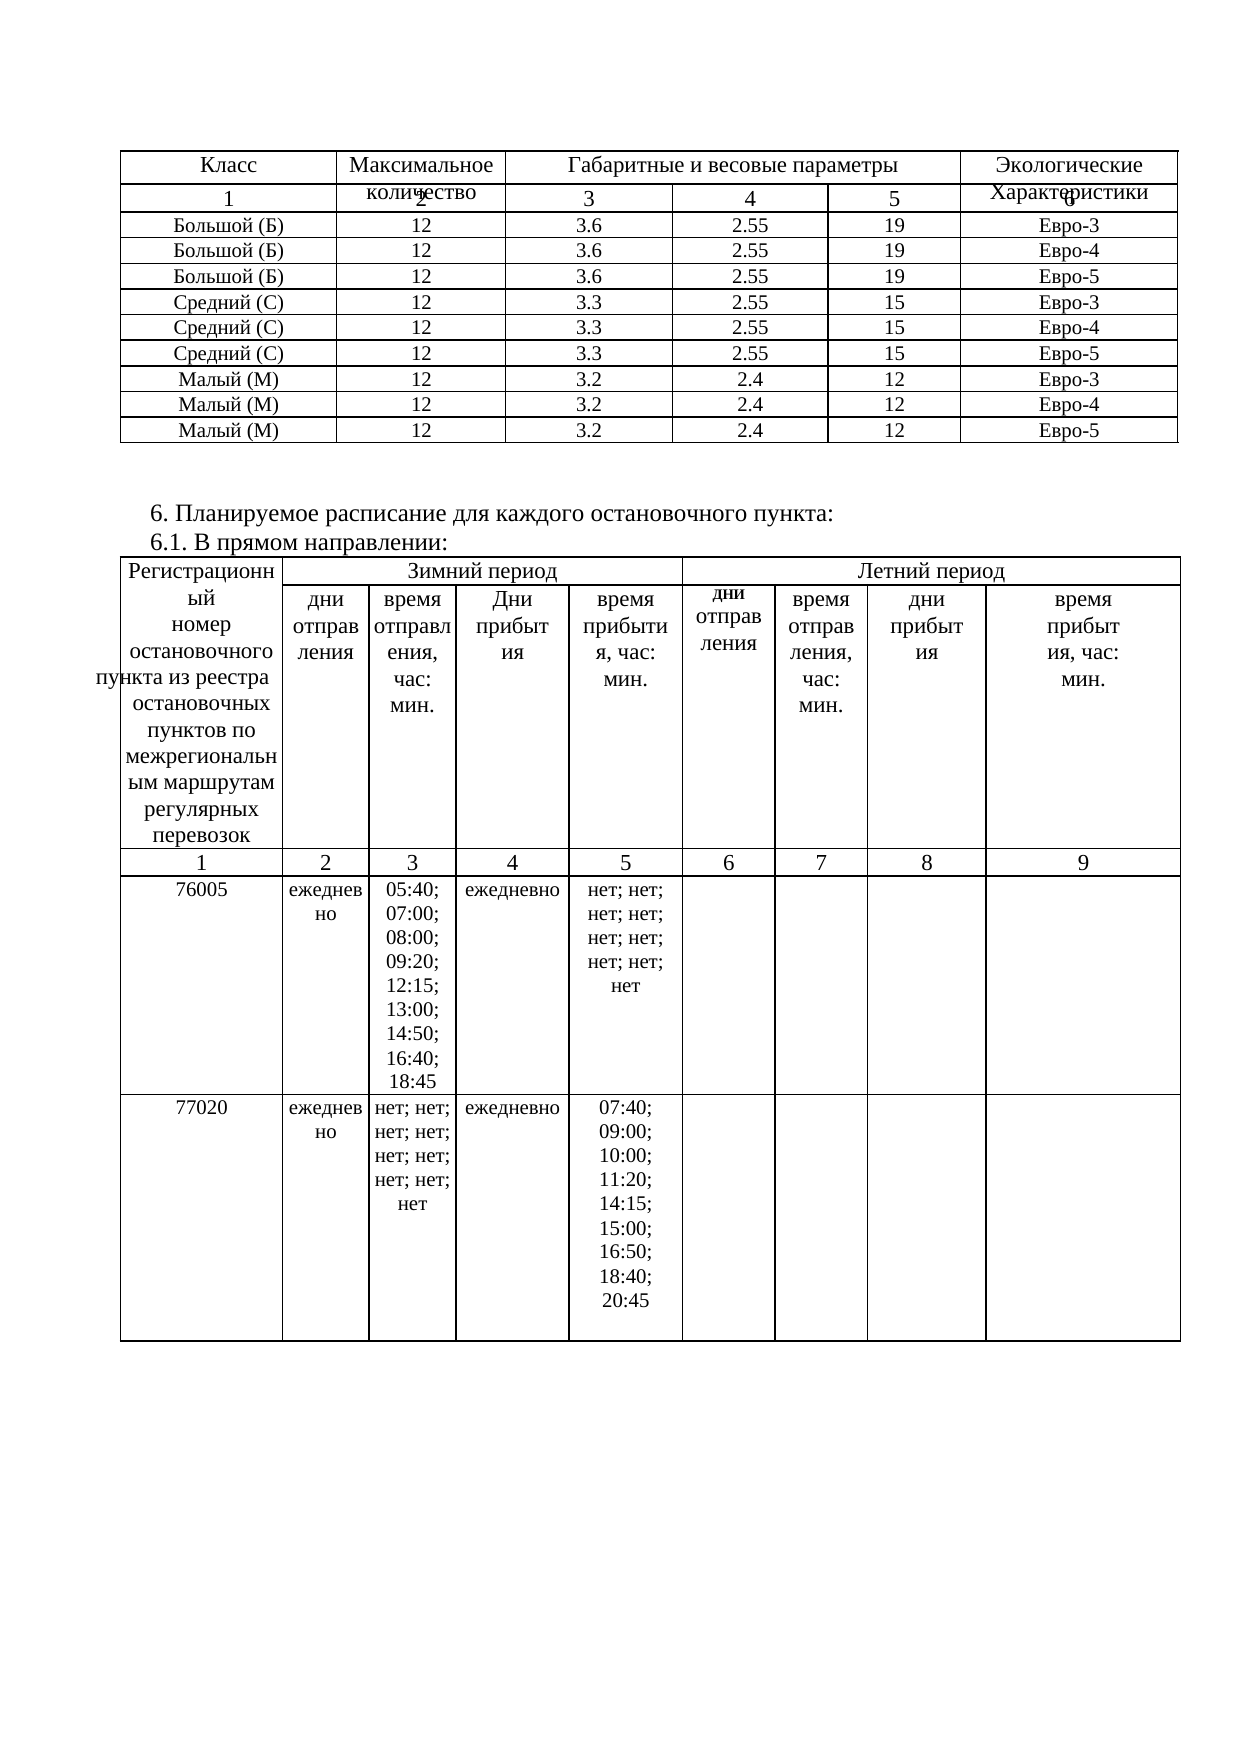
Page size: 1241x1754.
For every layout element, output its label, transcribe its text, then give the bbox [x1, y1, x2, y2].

table_cell 12 [337, 392, 505, 416]
table_cell Евро-4 [961, 315, 1177, 339]
table_cell 2 [337, 185, 505, 211]
table_header Класс [121, 152, 336, 183]
table_cell 3.6 [506, 213, 672, 237]
table_cell [987, 1095, 1180, 1340]
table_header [337, 152, 505, 183]
table_cell Большой (Б) [121, 264, 336, 288]
table_cell 2.55 [673, 315, 827, 339]
table_cell 2.4 [673, 418, 827, 442]
table_cell ДНИ отправ ления [683, 586, 774, 847]
table_header Габаритные и весовые параметры [506, 152, 960, 183]
table_header Зимний период [283, 558, 682, 584]
table_cell 6 [961, 185, 1177, 211]
table_cell 3 [506, 185, 672, 211]
table_cell Средний (С) [121, 341, 336, 365]
table_header Регистрационный номер остановочного пункта из реестра остановочных пунктов по межрегиональным маршрутам регулярных перевозок [121, 558, 282, 847]
table_cell 12 [337, 290, 505, 314]
table_cell 12 [337, 418, 505, 442]
table_cell дни прибыт ия [868, 586, 985, 847]
table_cell 1 [121, 849, 282, 875]
table_cell 3.2 [506, 392, 672, 416]
table_cell 5 [829, 185, 960, 211]
table_cell 12 [337, 264, 505, 288]
table_cell Евро-5 [961, 341, 1177, 365]
table_cell 2 [283, 849, 368, 875]
table_cell дни отправ ления [283, 586, 368, 847]
table_cell 19 [829, 264, 960, 288]
table_cell Евро-3 [961, 367, 1177, 391]
table_cell [776, 877, 867, 1093]
text 6.1. В прямом направлении: [150, 527, 1090, 556]
table_cell время прибыти я, час: мин. [570, 586, 682, 847]
table_cell 15 [829, 341, 960, 365]
table_cell 3.3 [506, 315, 672, 339]
table_cell 76005 [121, 877, 282, 1093]
table_cell 3.3 [506, 341, 672, 365]
table_cell 12 [337, 315, 505, 339]
table_cell [776, 1095, 867, 1340]
table_cell 3.2 [506, 418, 672, 442]
table_cell 2.55 [673, 290, 827, 314]
table_cell 4 [457, 849, 568, 875]
table_cell время прибыт ия, час: мин. [987, 586, 1180, 847]
table_cell 7 [776, 849, 867, 875]
table_cell Евро-5 [961, 418, 1177, 442]
table_cell Евро-3 [961, 213, 1177, 237]
table_cell 3.6 [506, 238, 672, 262]
table_cell 12 [337, 367, 505, 391]
table_cell 12 [829, 418, 960, 442]
table_cell 1 [121, 185, 336, 211]
table_cell Средний (С) [121, 290, 336, 314]
text 6. Планируемое расписание для каждого остановочного пункта: [150, 498, 1090, 527]
table_cell Средний (С) [121, 315, 336, 339]
table_cell время отправл ения, час: мин. [370, 586, 455, 847]
table_cell ежедневно [283, 877, 368, 1093]
table_cell [868, 877, 985, 1093]
table_cell 3.2 [506, 367, 672, 391]
table_cell Малый (М) [121, 367, 336, 391]
table_cell 2.55 [673, 264, 827, 288]
table_cell 07:40; 09:00; 10:00; 11:20; 14:15; 15:00; 16:50; 18:40; 20:45 [570, 1095, 682, 1340]
table_cell Большой (Б) [121, 213, 336, 237]
table_cell 2.55 [673, 213, 827, 237]
table_cell 4 [673, 185, 827, 211]
table_cell 12 [829, 367, 960, 391]
table_cell 12 [829, 392, 960, 416]
table_cell ежедневно [457, 877, 568, 1093]
table_cell [683, 877, 774, 1093]
table_cell Евро-4 [961, 392, 1177, 416]
table_cell Евро-3 [961, 290, 1177, 314]
table_cell ежедневно [457, 1095, 568, 1340]
table_cell [683, 1095, 774, 1340]
table_cell 9 [987, 849, 1180, 875]
table_cell 15 [829, 315, 960, 339]
table_cell 12 [337, 341, 505, 365]
table_cell 3.6 [506, 264, 672, 288]
table_cell 15 [829, 290, 960, 314]
table_cell [987, 877, 1180, 1093]
table_cell Евро-4 [961, 238, 1177, 262]
table_cell Евро-5 [961, 264, 1177, 288]
table_cell 2.4 [673, 392, 827, 416]
table_header Летний период [683, 558, 1180, 584]
table_cell 6 [683, 849, 774, 875]
table_cell 2.55 [673, 238, 827, 262]
table_cell 8 [868, 849, 985, 875]
table_cell ежедневно [283, 1095, 368, 1340]
table_cell 05:40; 07:00; 08:00; 09:20; 12:15; 13:00; 14:50; 16:40; 18:45 [370, 877, 455, 1093]
table_cell 77020 [121, 1095, 282, 1340]
table_cell Большой (Б) [121, 238, 336, 262]
table_cell 19 [829, 213, 960, 237]
table_cell Малый (М) [121, 392, 336, 416]
table_cell Малый (М) [121, 418, 336, 442]
table_cell 19 [829, 238, 960, 262]
table_cell [868, 1095, 985, 1340]
table_cell 12 [337, 238, 505, 262]
table_cell Дни прибыт ия [457, 586, 568, 847]
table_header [961, 152, 1177, 183]
table_cell время отправ ления, час: мин. [776, 586, 867, 847]
table_cell 3.3 [506, 290, 672, 314]
table_cell нет; нет; нет; нет; нет; нет; нет; нет; нет [370, 1095, 455, 1340]
table_cell 5 [570, 849, 682, 875]
table_cell нет; нет; нет; нет; нет; нет; нет; нет; нет [570, 877, 682, 1093]
table_cell 2.55 [673, 341, 827, 365]
table_cell 3 [370, 849, 455, 875]
table_cell 12 [337, 213, 505, 237]
table_cell 2.4 [673, 367, 827, 391]
